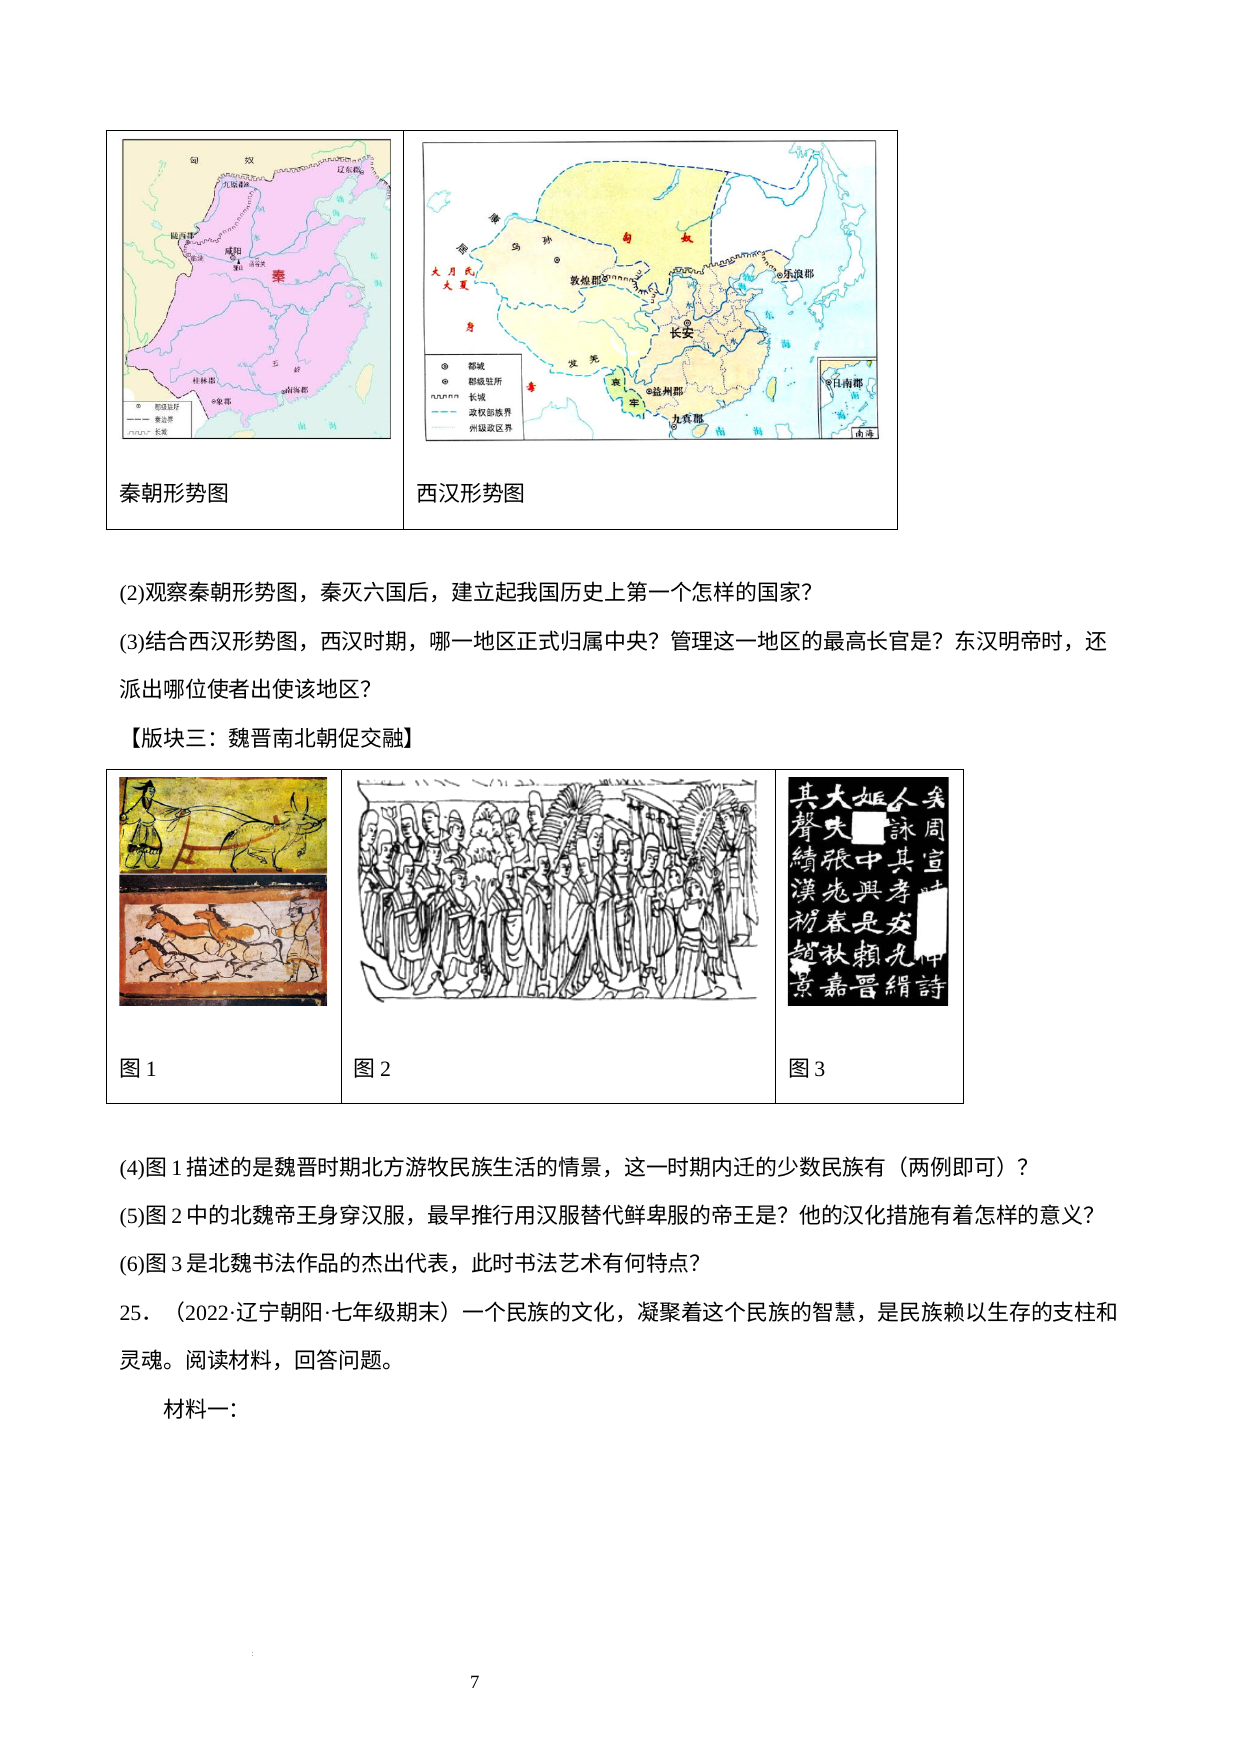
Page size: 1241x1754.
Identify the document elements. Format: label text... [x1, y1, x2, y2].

text (4)图1描述的是魏晋时期北方游牧民族生活的情景，这一时期内迁的少数民族有（两例即可）？ [119, 1149, 1121, 1182]
text 25．（2022·辽宁朝阳·七年级期末）一个民族的文化，凝聚着这个民族的智慧，是民族赖以生存的支柱和灵魂。阅读材料，回答问题。 [119, 1294, 1121, 1375]
picture [119, 138, 392, 440]
text 【版块三：魏晋南北朝促交融】 [119, 720, 1121, 753]
table_header 图3 [776, 770, 963, 1103]
table_header 图1 [107, 770, 341, 1103]
text (2)观察秦朝形势图，秦灭六国后，建立起我国历史上第一个怎样的国家？ [119, 575, 1121, 607]
picture [787, 777, 949, 1006]
table_header 西汉形势图 [404, 131, 897, 529]
table_header 图2 [342, 770, 775, 1103]
picture [353, 777, 762, 1006]
text (5)图2中的北魏帝王身穿汉服，最早推行用汉服替代鲜卑服的帝王是？他的汉化措施有着怎样的意义？ [119, 1197, 1121, 1230]
text (6)图3是北魏书法作品的杰出代表，此时书法艺术有何特点？ [119, 1246, 1121, 1278]
table_header 秦朝形势图 [107, 131, 403, 529]
text 材料一： [119, 1391, 1121, 1424]
text (3)结合西汉形势图，西汉时期，哪一地区正式归属中央？管理这一地区的最高长官是？东汉明帝时，还派出哪位使者出使该地区？ [119, 623, 1121, 704]
picture [416, 138, 884, 442]
picture [119, 777, 328, 1006]
